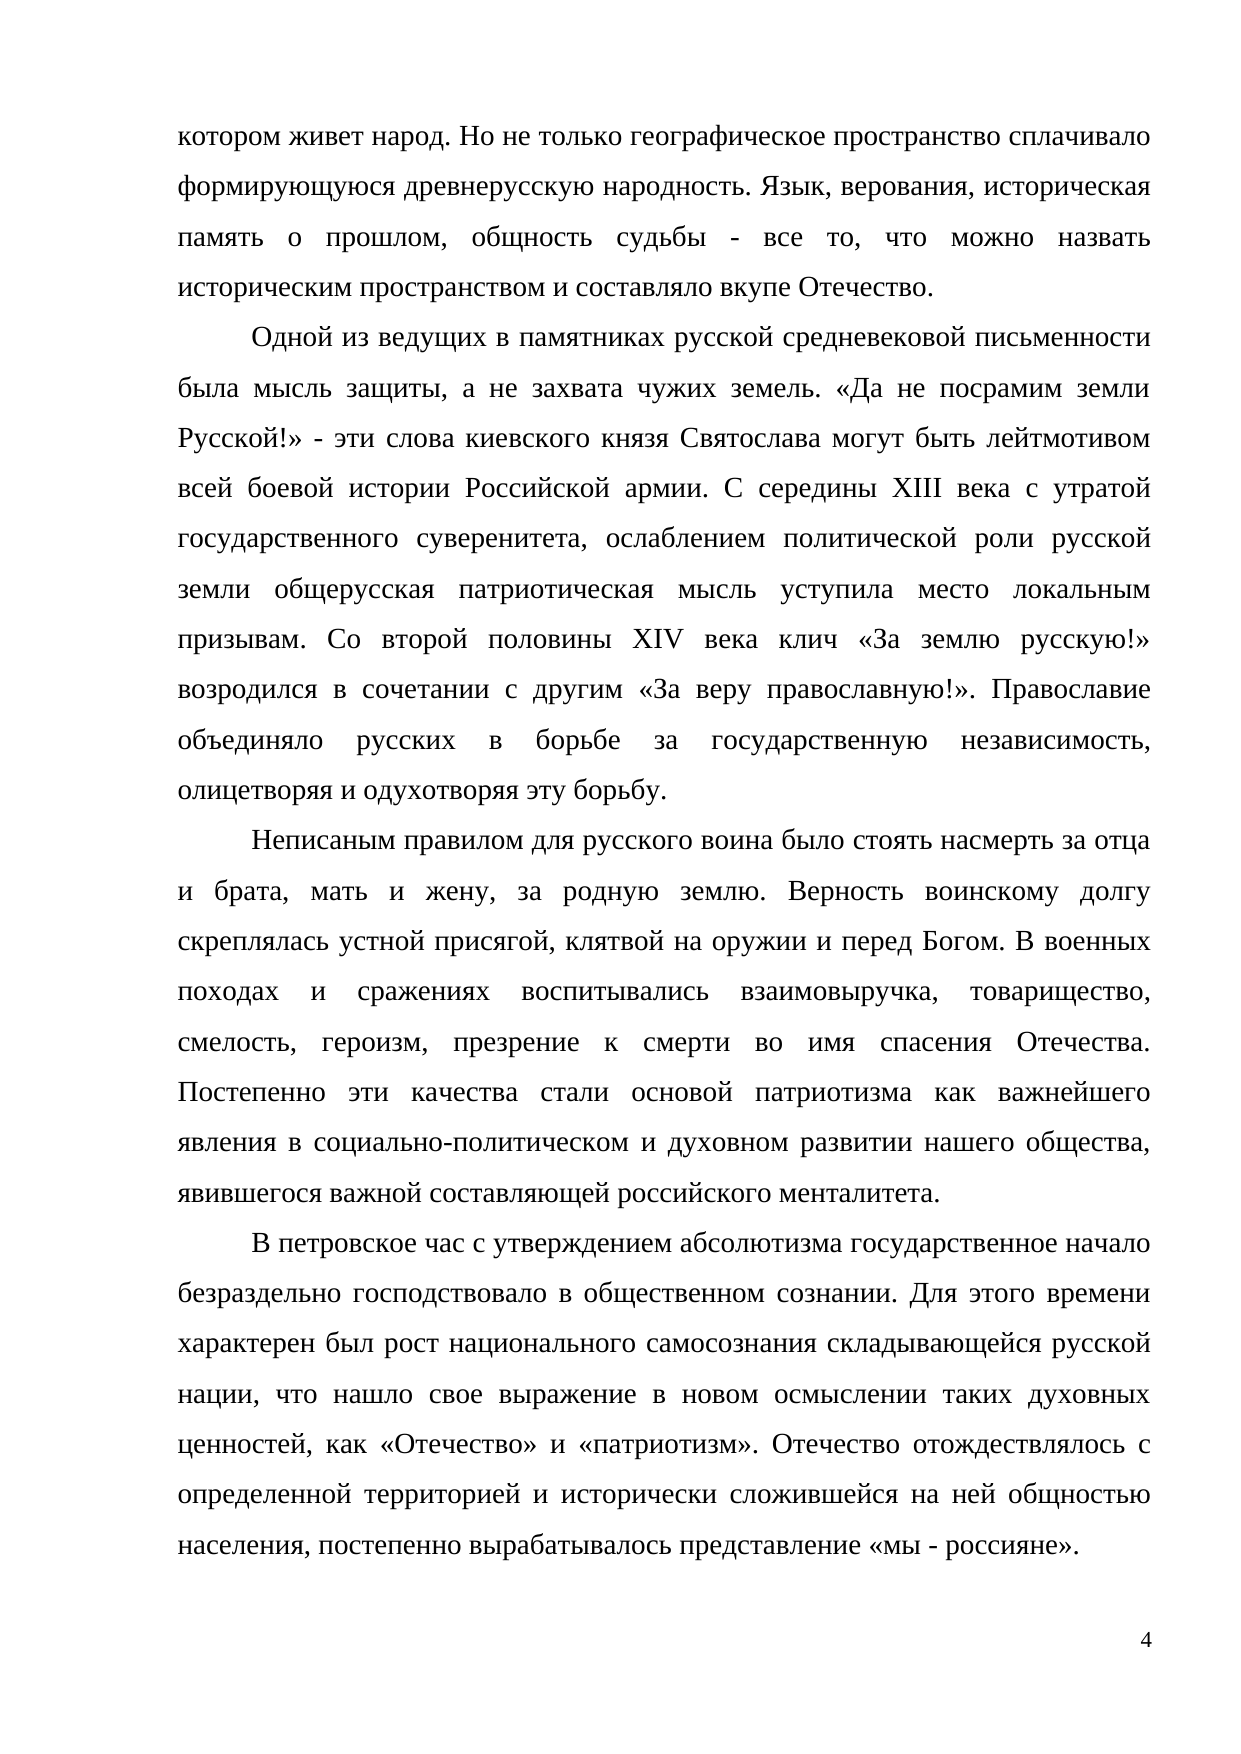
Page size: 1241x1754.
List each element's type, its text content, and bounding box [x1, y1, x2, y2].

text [177, 118, 1152, 303]
text Неписаным правилом для русского воина было стоять насмерть за отца и брата, мать и жену, за родную землю. Верность воинскому долгу скреплялась устной присягой, клятвой на оружии и перед Богом. В военных походах и сражениях воспитывались взаимовыручка, товарищество, смелость, героизм, презрение к смерти во имя спасения Отечества. Постепенно эти качества стали основой патриотизма как важнейшего явления в социально-политическом и духовном развитии нашего общества, явившегося важной составляющей российского менталитета. [177, 822, 1152, 1208]
text В петровское час с утверждением абсолютизма государственное начало безраздельно господствовало в общественном сознании. Для этого времени характерен был рост национального самосознания складывающейся русской нации, что нашло свое выражение в новом осмыслении таких духовных ценностей, как «Отечество» и «патриотизм». Отечество отождествлялось с определенной территорией и исторически сложившейся на ней общностью населения, постепенно вырабатывалось представление «мы - россияне». [177, 1225, 1152, 1560]
text Одной из ведущих в памятниках русской средневековой письменности была мысль защиты, а не захвата чужих земель. «Да не посрамим земли Русской!» - эти слова киевского князя Святослава могут быть лейтмотивом всей боевой истории Российской армии. С середины XIII века с утратой государственного суверенитета, ослаблением политической роли русской земли общерусская патриотическая мысль уступила место локальным призывам. Со второй половины XIV века клич «За землю русскую!» возродился в сочетании с другим «За веру православную!». Православие объединяло русских в борьбе за государственную независимость, олицетворяя и одухотворяя эту борьбу. [177, 319, 1152, 806]
